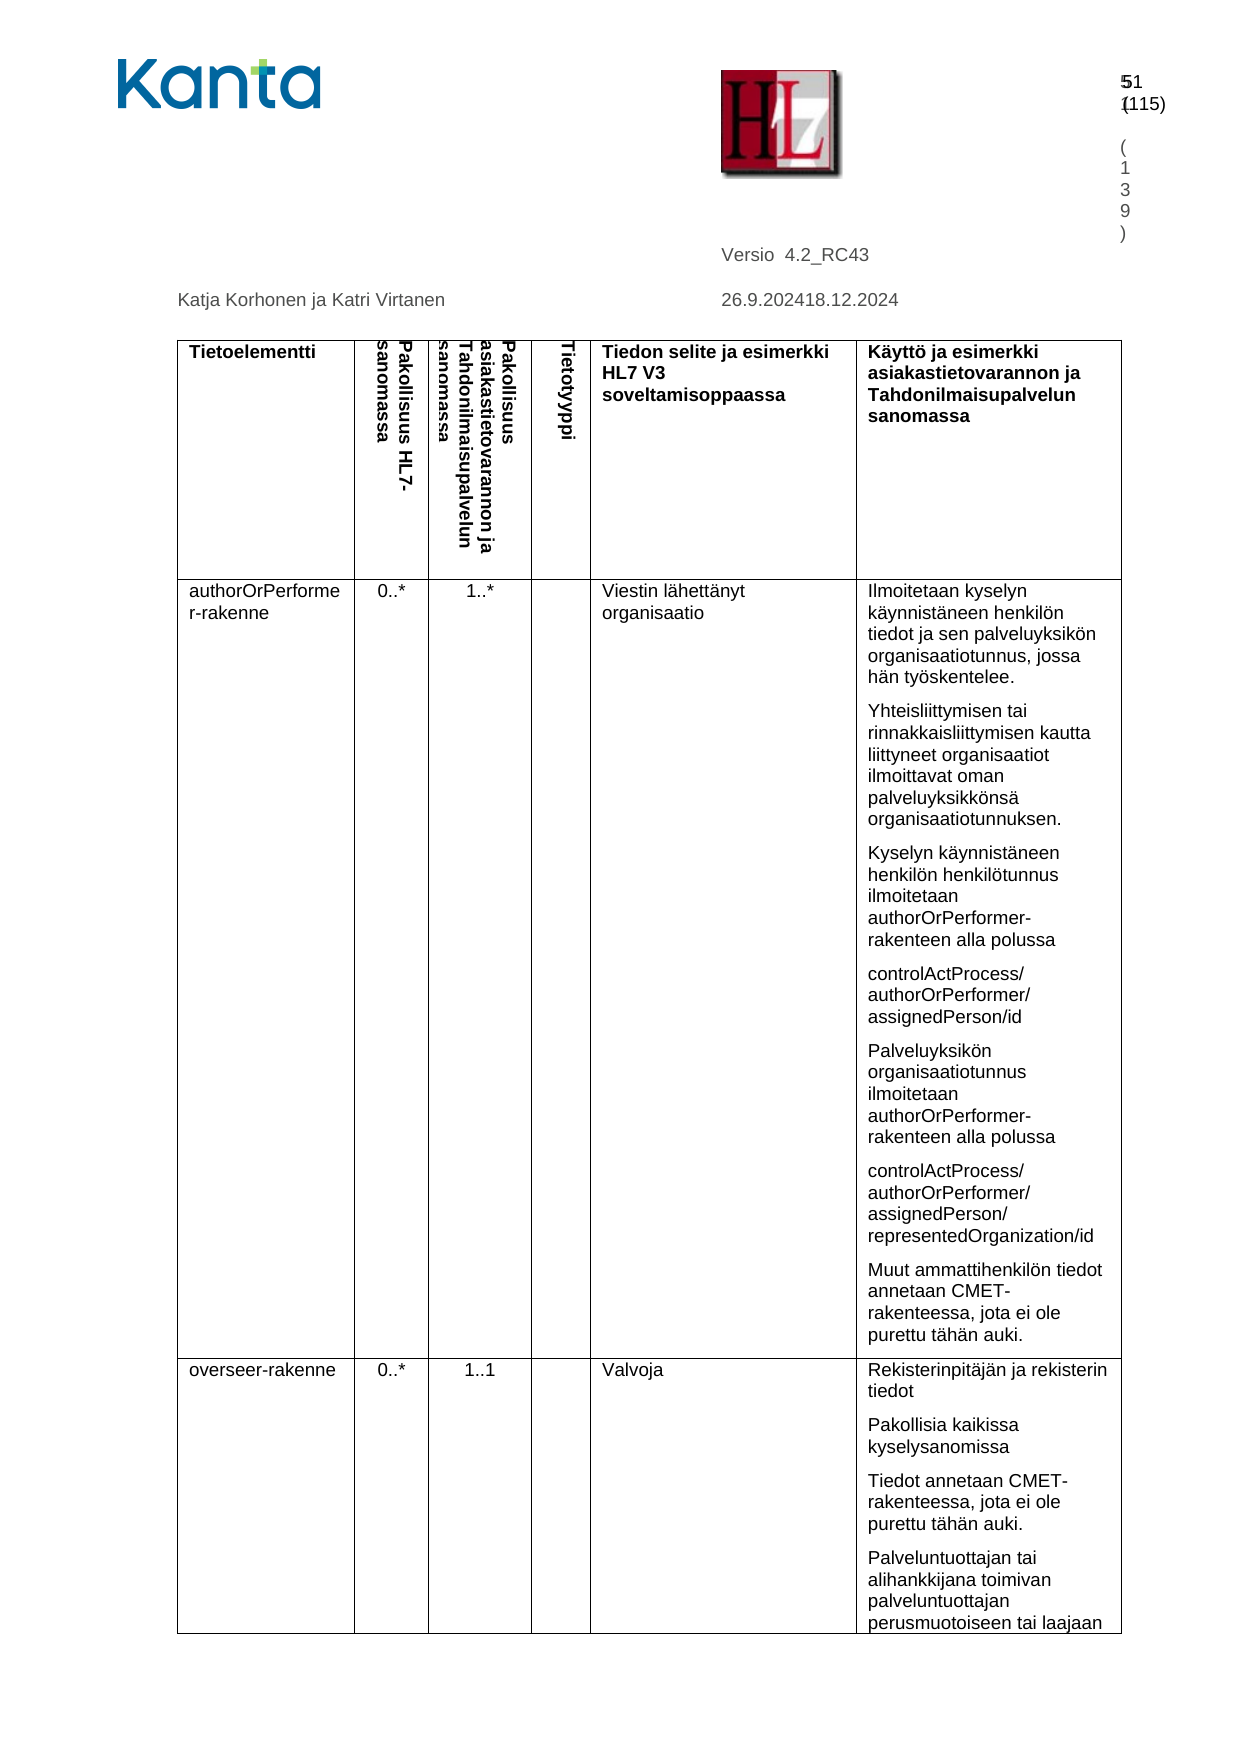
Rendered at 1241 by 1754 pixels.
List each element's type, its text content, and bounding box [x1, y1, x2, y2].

table_cell 0..* [355, 1359, 428, 1633]
table_header Tietoelementti [178, 341, 354, 579]
table_cell 1..* [429, 580, 531, 1357]
table_cell Rekisterinpitäjän ja rekisterin tiedot Pakollisia kaikissa kyselysanomissa Tiedot annetaan CMET-rakenteessa, jota ei ole purettu tähän auki. Palveluntuottajan tai alihankkijana toimivan palveluntuottajan perusmuotoiseen tai laajaan rekisterinkäyttöoikeuteen perustuvissa kyselyissä kentässä ilmoitetaan palveluntuottajaorganisaation rekisterin tiedot. Yhteisliittymisen tai rinnakkaisliittymisen kautta liittyneiden organisaatioiden kyselyissä kentässä ilmoitetaan kunkin organisaation oman rekisterin yksilöintitunnus. [857, 1359, 1121, 1633]
table_header Tiedon selite ja esimerkki HL7 V3 soveltamisoppaassa [591, 341, 856, 579]
table_cell [532, 1359, 590, 1633]
table_cell [532, 580, 590, 1357]
table_cell Valvoja [591, 1359, 856, 1633]
table_cell 0..* [355, 580, 428, 1357]
picture [721, 70, 844, 179]
table_header Pakollisuus HL7-sanomassa [355, 341, 428, 579]
table_header Käyttö ja esimerkki asiakastietovarannon ja Tahdonilmaisupalvelun sanomassa [857, 341, 1121, 579]
table_cell 1..1 [429, 1359, 531, 1633]
table_header Tietotyyppi [532, 341, 590, 579]
picture [118, 59, 321, 109]
table_cell overseer-rakenne [178, 1359, 354, 1633]
table_header Pakollisuus asiakastietovarannon ja Tahdonilmaisupalvelun sanomassa [429, 341, 531, 579]
table_cell Ilmoitetaan kyselyn käynnistäneen henkilön tiedot ja sen palveluyksikön organisaatiotunnus, jossa hän työskentelee. Yhteisliittymisen tai rinnakkaisliittymisen kautta liittyneet organisaatiot ilmoittavat oman palveluyksikkönsä organisaatiotunnuksen. Kyselyn käynnistäneen henkilön henkilötunnus ilmoitetaan authorOrPerformer-rakenteen alla polussa controlActProcess/authorOrPerformer/assignedPerson/id Palveluyksikön organisaatiotunnus ilmoitetaan authorOrPerformer-rakenteen alla polussa controlActProcess/authorOrPerformer/assignedPerson/representedOrganization/id Muut ammattihenkilön tiedot annetaan CMET-rakenteessa, jota ei ole purettu tähän auki. [857, 580, 1121, 1357]
table_cell Viestin lähettänyt organisaatio [591, 580, 856, 1357]
table_cell authorOrPerformer-rakenne [178, 580, 354, 1357]
